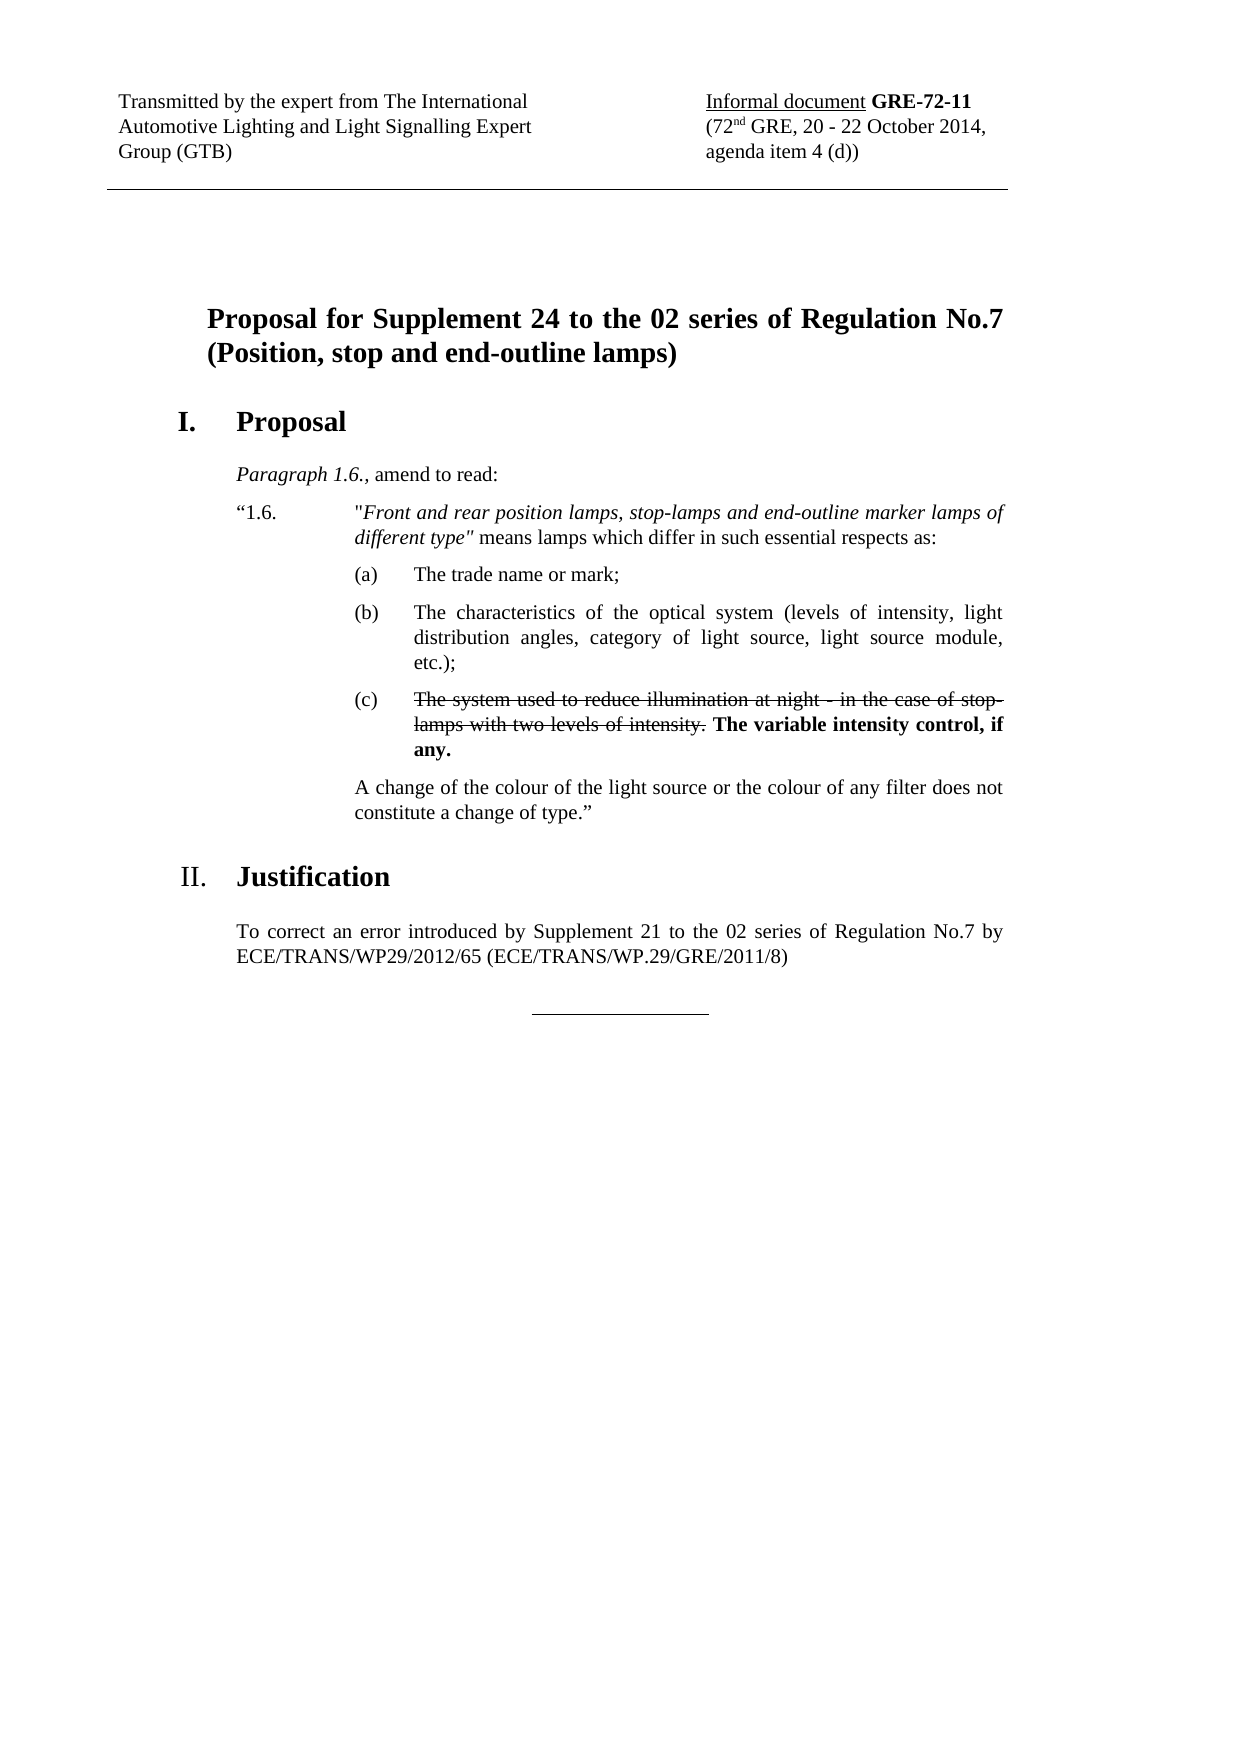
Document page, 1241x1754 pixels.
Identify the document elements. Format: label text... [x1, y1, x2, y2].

table_header Transmitted by the expert from The International Automotive Lighting and Light Signalling Expert Group (GTB) [107, 89, 683, 189]
text A change of the colour of the light source or the colour of any filter does not constitute a change of type.” [354, 774, 1004, 824]
text I. Proposal [177, 406, 1004, 437]
table_header Informal document GRE-72-11 (72nd GRE, 20 - 22 October 2014, agenda item 4 (d)) [683, 89, 1008, 189]
text II. Justification [118, 861, 1004, 893]
text (c) The system used to reduce illumination at night - in the case of stop-lamps with two levels of intensity. The variable intensity control, if any. [354, 686, 1004, 761]
text Paragraph 1.6., amend to read: [236, 462, 1004, 486]
text (a) The trade name or mark; [354, 561, 1004, 586]
text (b) The characteristics of the optical system (levels of intensity, light distribution angles, category of light source, light source module, etc.); [354, 599, 1004, 674]
text “1.6. "Front and rear position lamps, stop-lamps and end-outline marker lamps of different type" means lamps which differ in such essential respects as: [236, 499, 1004, 549]
text Proposal for Supplement 24 to the 02 series of Regulation No.7 (Position, stop and end-outline lamps) [207, 302, 1004, 369]
text To correct an error introduced by Supplement 21 to the 02 series of Regulation No.7 by ECE/TRANS/WP29/2012/65 (ECE/TRANS/WP.29/GRE/2011/8) [236, 918, 1004, 968]
